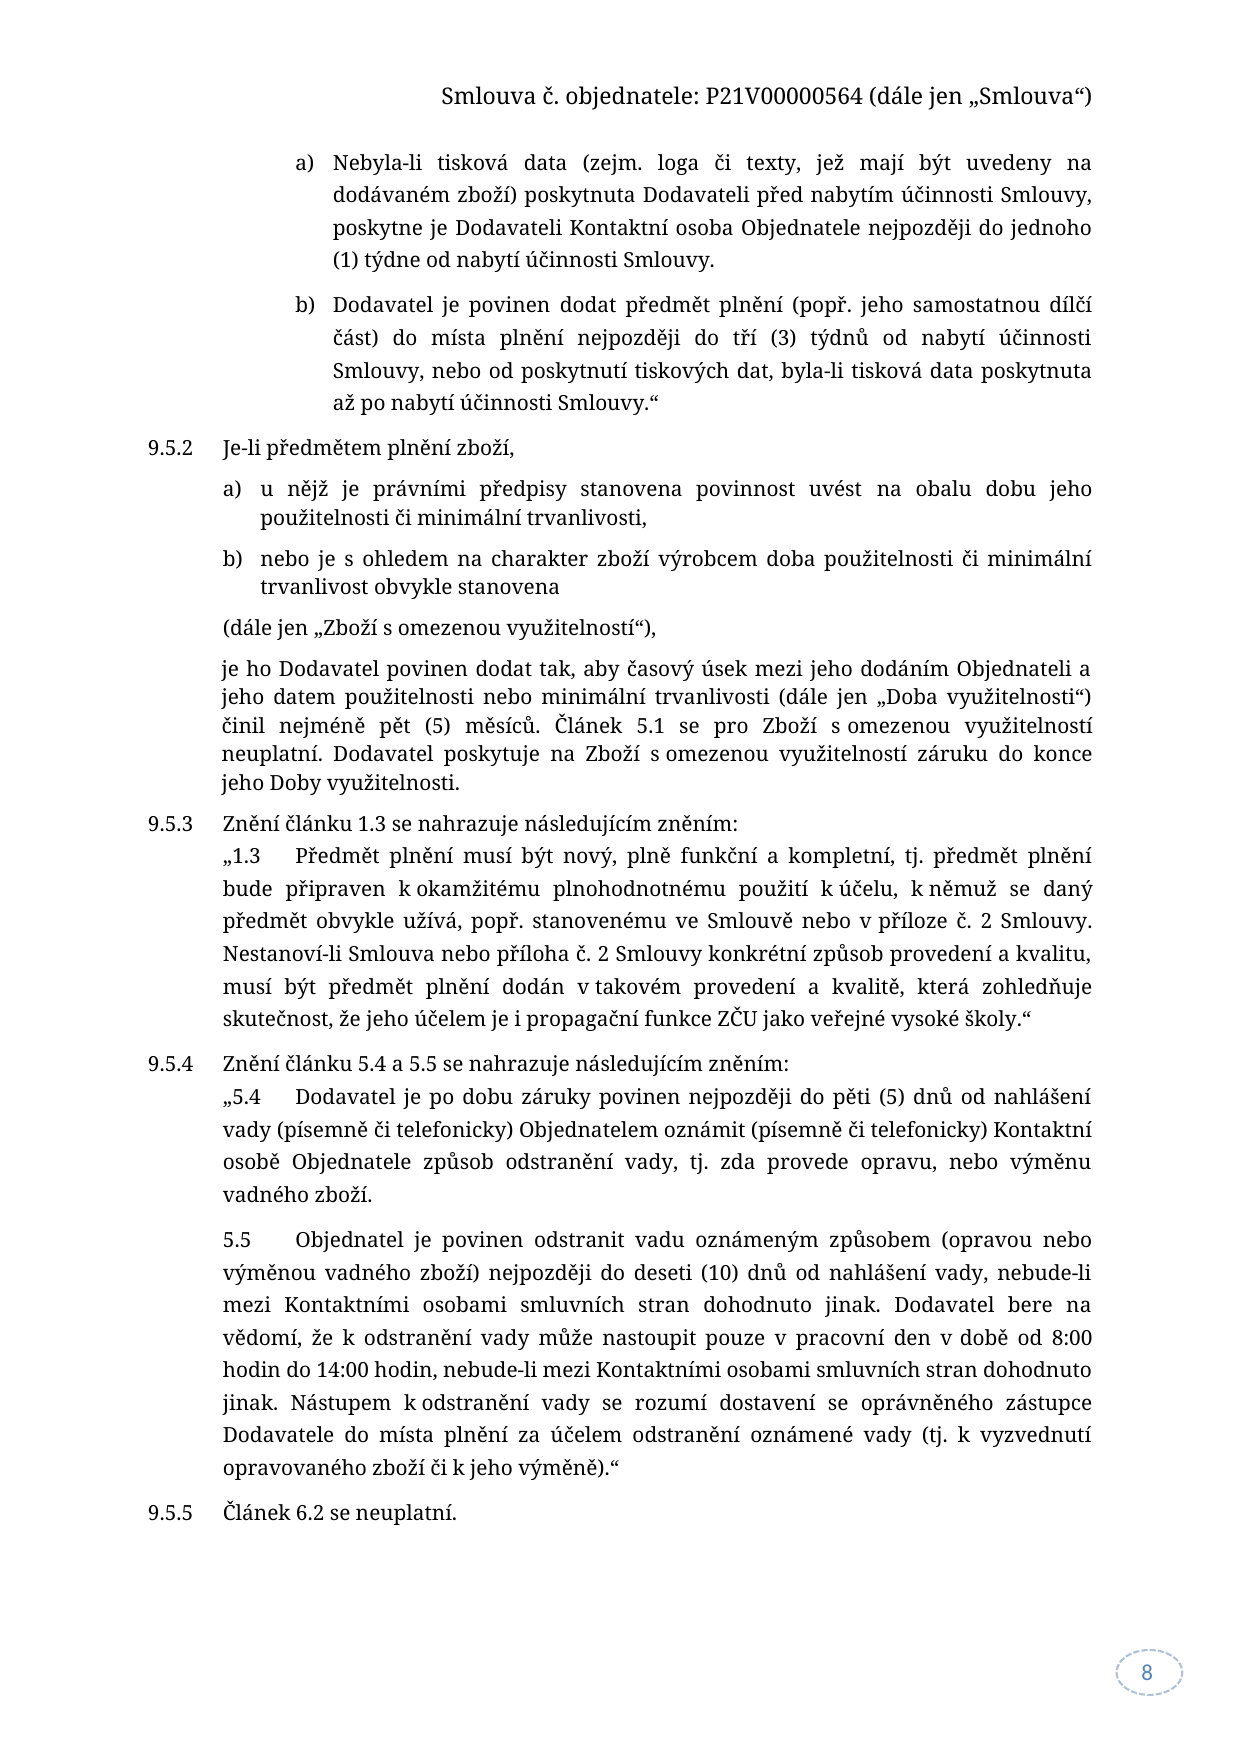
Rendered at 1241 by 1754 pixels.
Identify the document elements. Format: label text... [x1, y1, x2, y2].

list „1.3 Předmět plnění musí být nový, plně funkční a kompletní, tj. předmět plnění bude připraven k okamžitému plnohodnotnému použití k účelu, k němuž se daný předmět obvykle užívá, popř. stanovenému ve Smlouvě nebo v příloze č. 2 Smlouvy. Nestanoví-li Smlouva nebo příloha č. 2 Smlouvy konkrétní způsob provedení a kvalitu, musí být předmět plnění dodán v takovém provedení a kvalitě, která zohledňuje skutečnost, že jeho účelem je i propagační funkce ZČU jako veřejné vysoké školy.“ [223, 841, 1093, 1033]
list Je-li předmětem plnění zboží, [148, 433, 1093, 462]
text (dále jen „Zboží s omezenou využitelností“), [223, 613, 1093, 642]
list Nebyla-li tisková data (zejm. loga či texty, jež mají být uvedeny na dodávaném zboží) poskytnuta Dodavateli před nabytím účinnosti Smlouvy, poskytne je Dodavateli Kontaktní osoba Objednatele nejpozději do jednoho (1) týdne od nabytí účinnosti Smlouvy. [295, 148, 1093, 274]
list „5.4 Dodavatel je po dobu záruky povinen nejpozději do pěti (5) dnů od nahlášení vady (písemně či telefonicky) Objednatelem oznámit (písemně či telefonicky) Kontaktní osobě Objednatele způsob odstranění vady, tj. zda provede opravu, nebo výměnu vadného zboží. [223, 1082, 1093, 1208]
list nebo je s ohledem na charakter zboží výrobcem doba použitelnosti či minimální trvanlivost obvykle stanovena [223, 544, 1093, 601]
list Článek 6.2 se neuplatní. [148, 1498, 1093, 1527]
list 5.5 Objednatel je povinen odstranit vadu oznámeným způsobem (opravou nebo výměnou vadného zboží) nejpozději do deseti (10) dnů od nahlášení vady, nebude-li mezi Kontaktními osobami smluvních stran dohodnuto jinak. Dodavatel bere na vědomí, že k odstranění vady může nastoupit pouze v pracovní den v době od 8:00 hodin do 14:00 hodin, nebude-li mezi Kontaktními osobami smluvních stran dohodnuto jinak. Nástupem k odstranění vady se rozumí dostavení se oprávněného zástupce Dodavatele do místa plnění za účelem odstranění oznámené vady (tj. k vyzvednutí opravovaného zboží či k jeho výměně).“ [223, 1225, 1093, 1482]
list Dodavatel je povinen dodat předmět plnění (popř. jeho samostatnou dílčí část) do místa plnění nejpozději do tří (3) týdnů od nabytí účinnosti Smlouvy, nebo od poskytnutí tiskových dat, byla-li tisková data poskytnuta až po nabytí účinnosti Smlouvy.“ [295, 291, 1093, 417]
list Znění článku 1.3 se nahrazuje následujícím zněním: [148, 809, 1093, 837]
list u nějž je právními předpisy stanovena povinnost uvést na obalu dobu jeho použitelnosti či minimální trvanlivosti, [223, 474, 1093, 531]
list Znění článku 5.4 a 5.5 se nahrazuje následujícím zněním: [148, 1049, 1093, 1078]
text je ho Dodavatel povinen dodat tak, aby časový úsek mezi jeho dodáním Objednateli a jeho datem použitelnosti nebo minimální trvanlivosti (dále jen „Doba využitelnosti“) činil nejméně pět (5) měsíců. Článek 5.1 se pro Zboží s omezenou využitelností neuplatní. Dodavatel poskytuje na Zboží s omezenou využitelností záruku do konce jeho Doby využitelnosti. [221, 654, 1093, 796]
